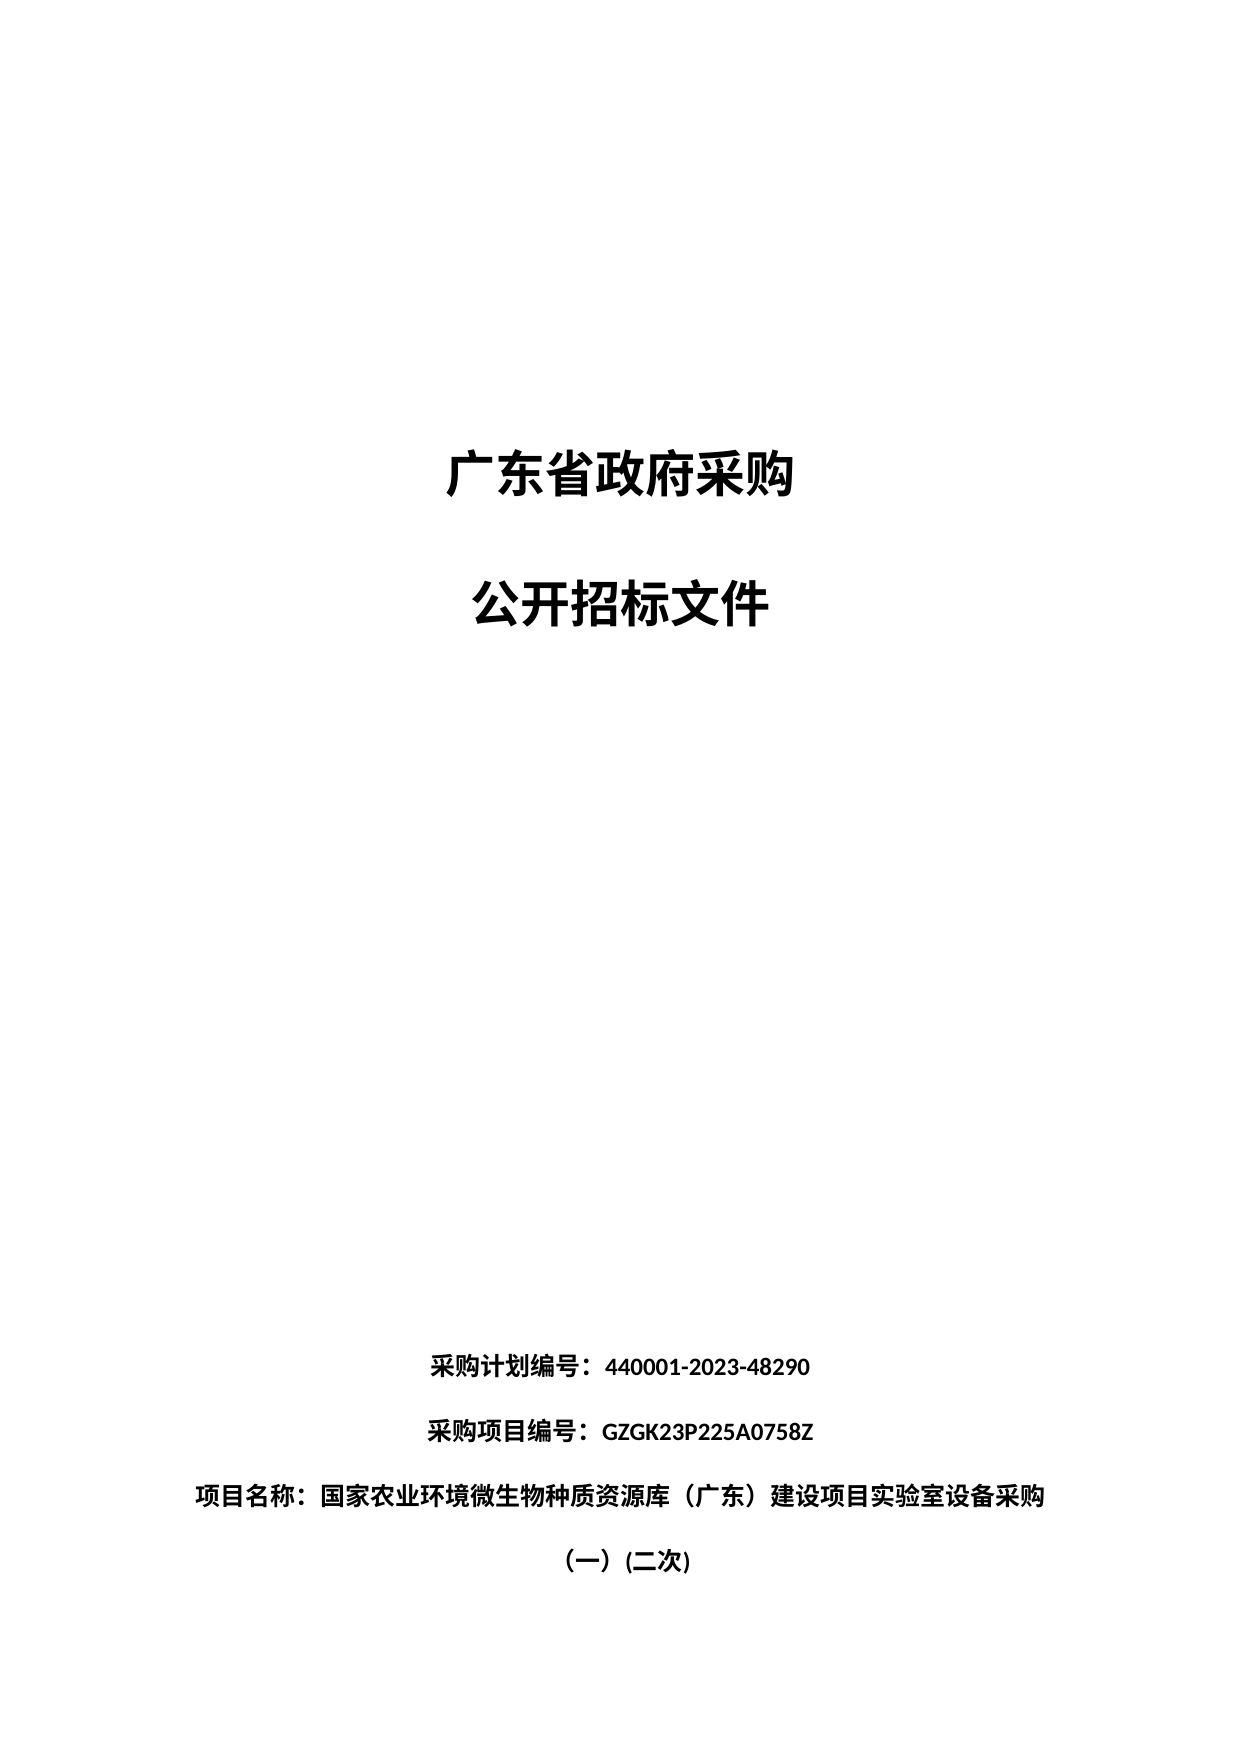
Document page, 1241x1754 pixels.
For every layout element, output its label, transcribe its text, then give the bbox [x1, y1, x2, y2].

text 公开招标文件 [187, 552, 1053, 1332]
text 采购项目编号：GZGK23P225A0758Z [187, 1397, 1053, 1462]
text 广东省政府采购 [187, 422, 1053, 519]
text 项目名称：国家农业环境微生物种质资源库（广东）建设项目实验室设备采购（一）(二次) [187, 1462, 1053, 1592]
text 采购计划编号：440001-2023-48290 [187, 1332, 1053, 1397]
